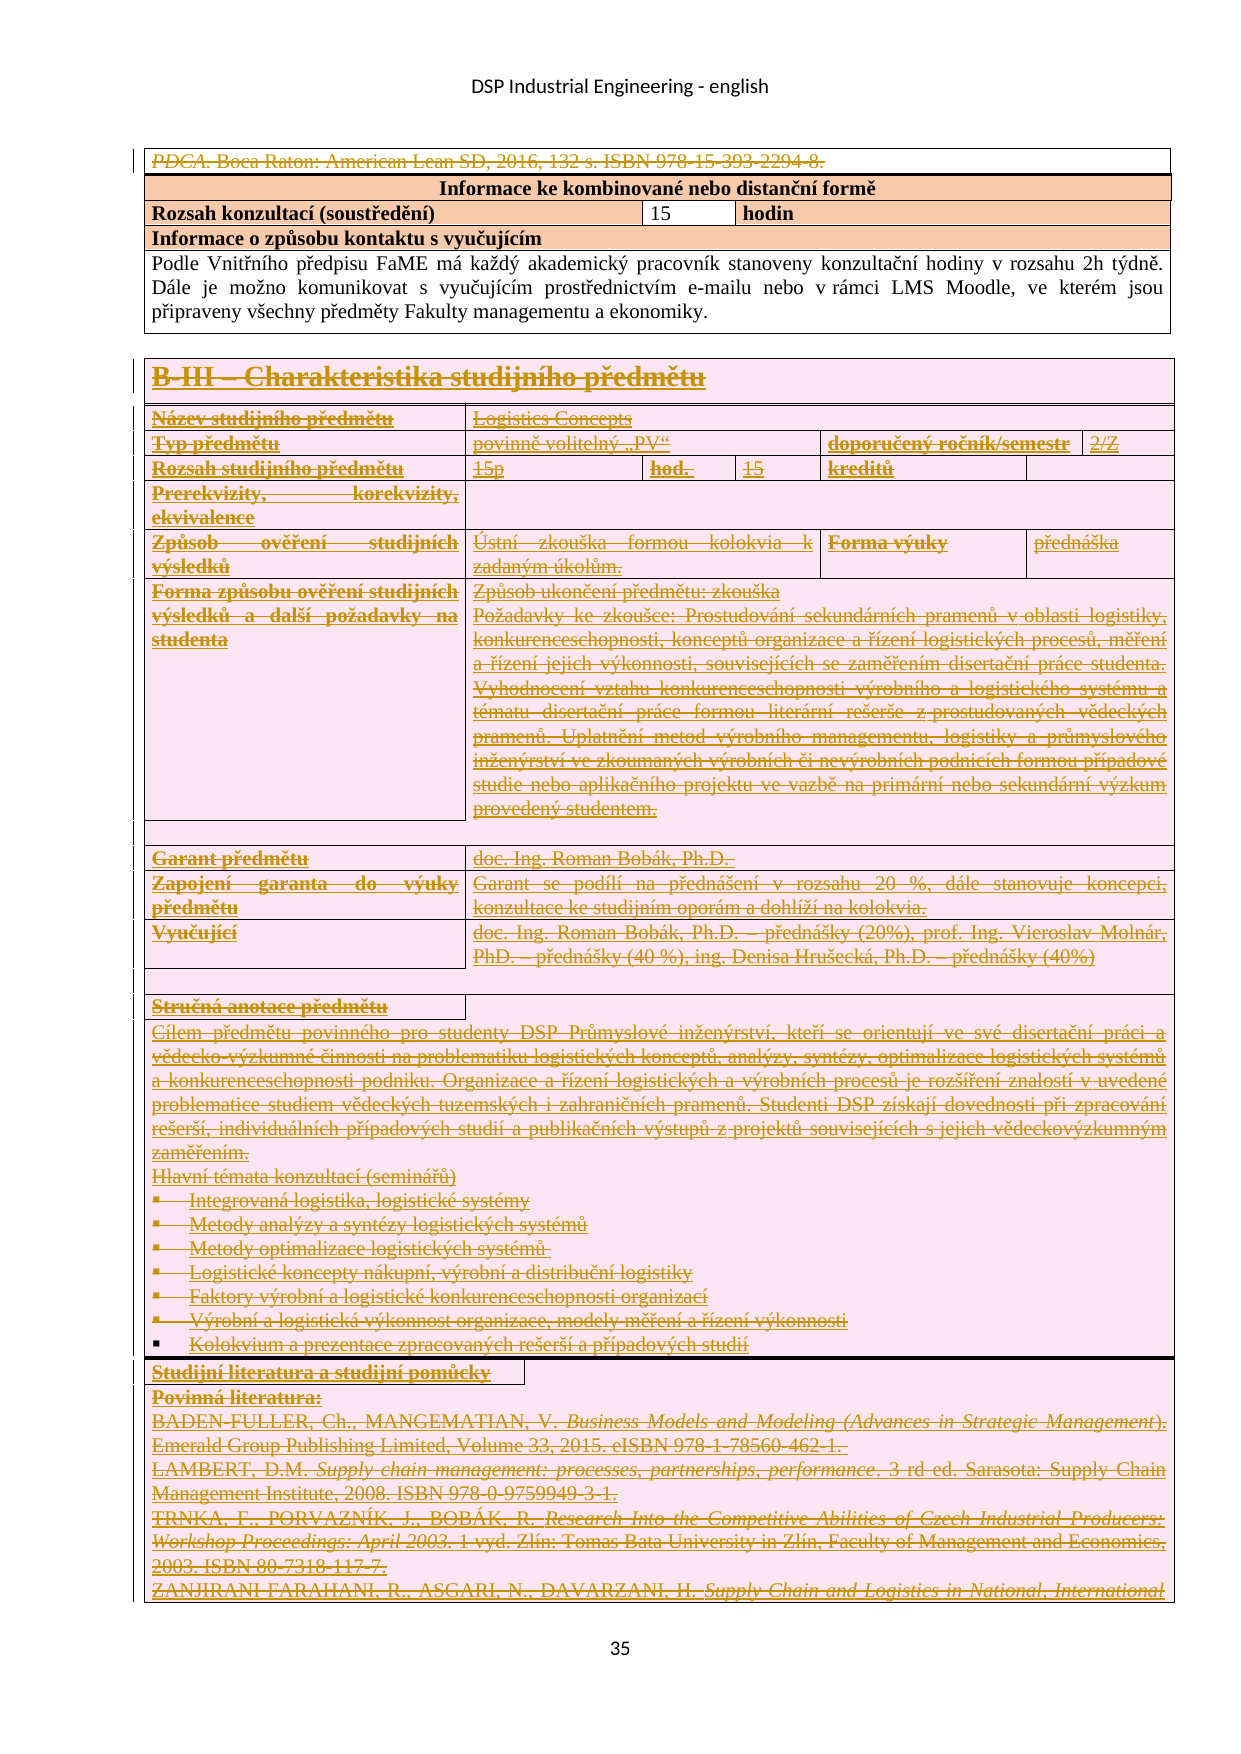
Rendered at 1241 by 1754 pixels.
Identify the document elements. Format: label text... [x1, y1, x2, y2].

table_cell Povinná literatura: [145, 149, 1170, 173]
table_cell hodin [736, 201, 1170, 224]
table_cell Podle Vnitřního předpisu FaME má každý akademický pracovník stanoveny konzultační hodiny v rozsahu 2h týdně. Dále je možno komunikovat s vyučujícím prostřednictvím e-mailu nebo v rámci LMS Moodle, ve kterém jsou připraveny všechny předměty Fakulty managementu a ekonomiky. [145, 251, 1170, 333]
table_cell Informace ke kombinované nebo distanční formě [145, 176, 1171, 200]
table_cell 15 [643, 201, 735, 224]
table_cell Informace o způsobu kontaktu s vyučujícím [145, 226, 1170, 249]
table_cell Rozsah konzultací (soustředění) [145, 201, 642, 224]
